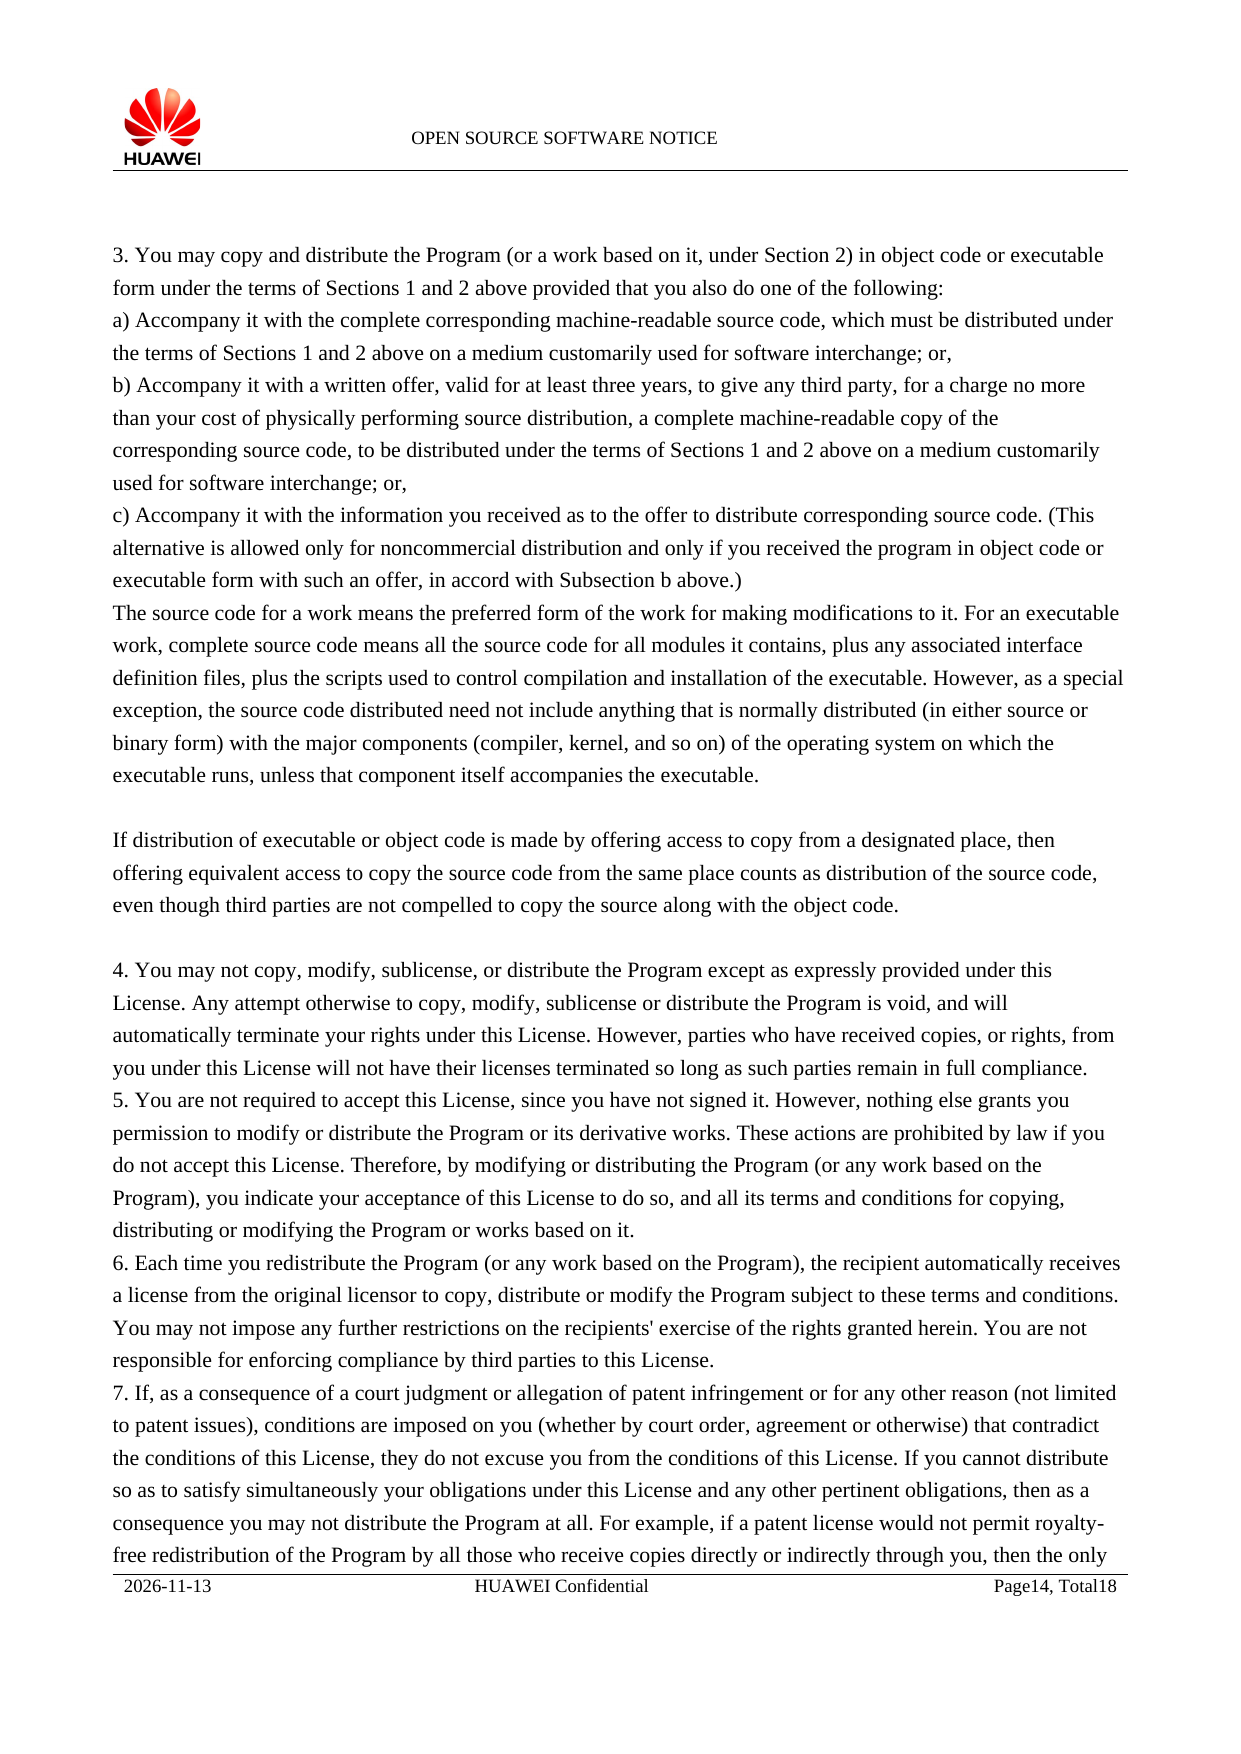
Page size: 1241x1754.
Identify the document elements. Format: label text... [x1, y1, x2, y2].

picture [124, 88, 201, 165]
